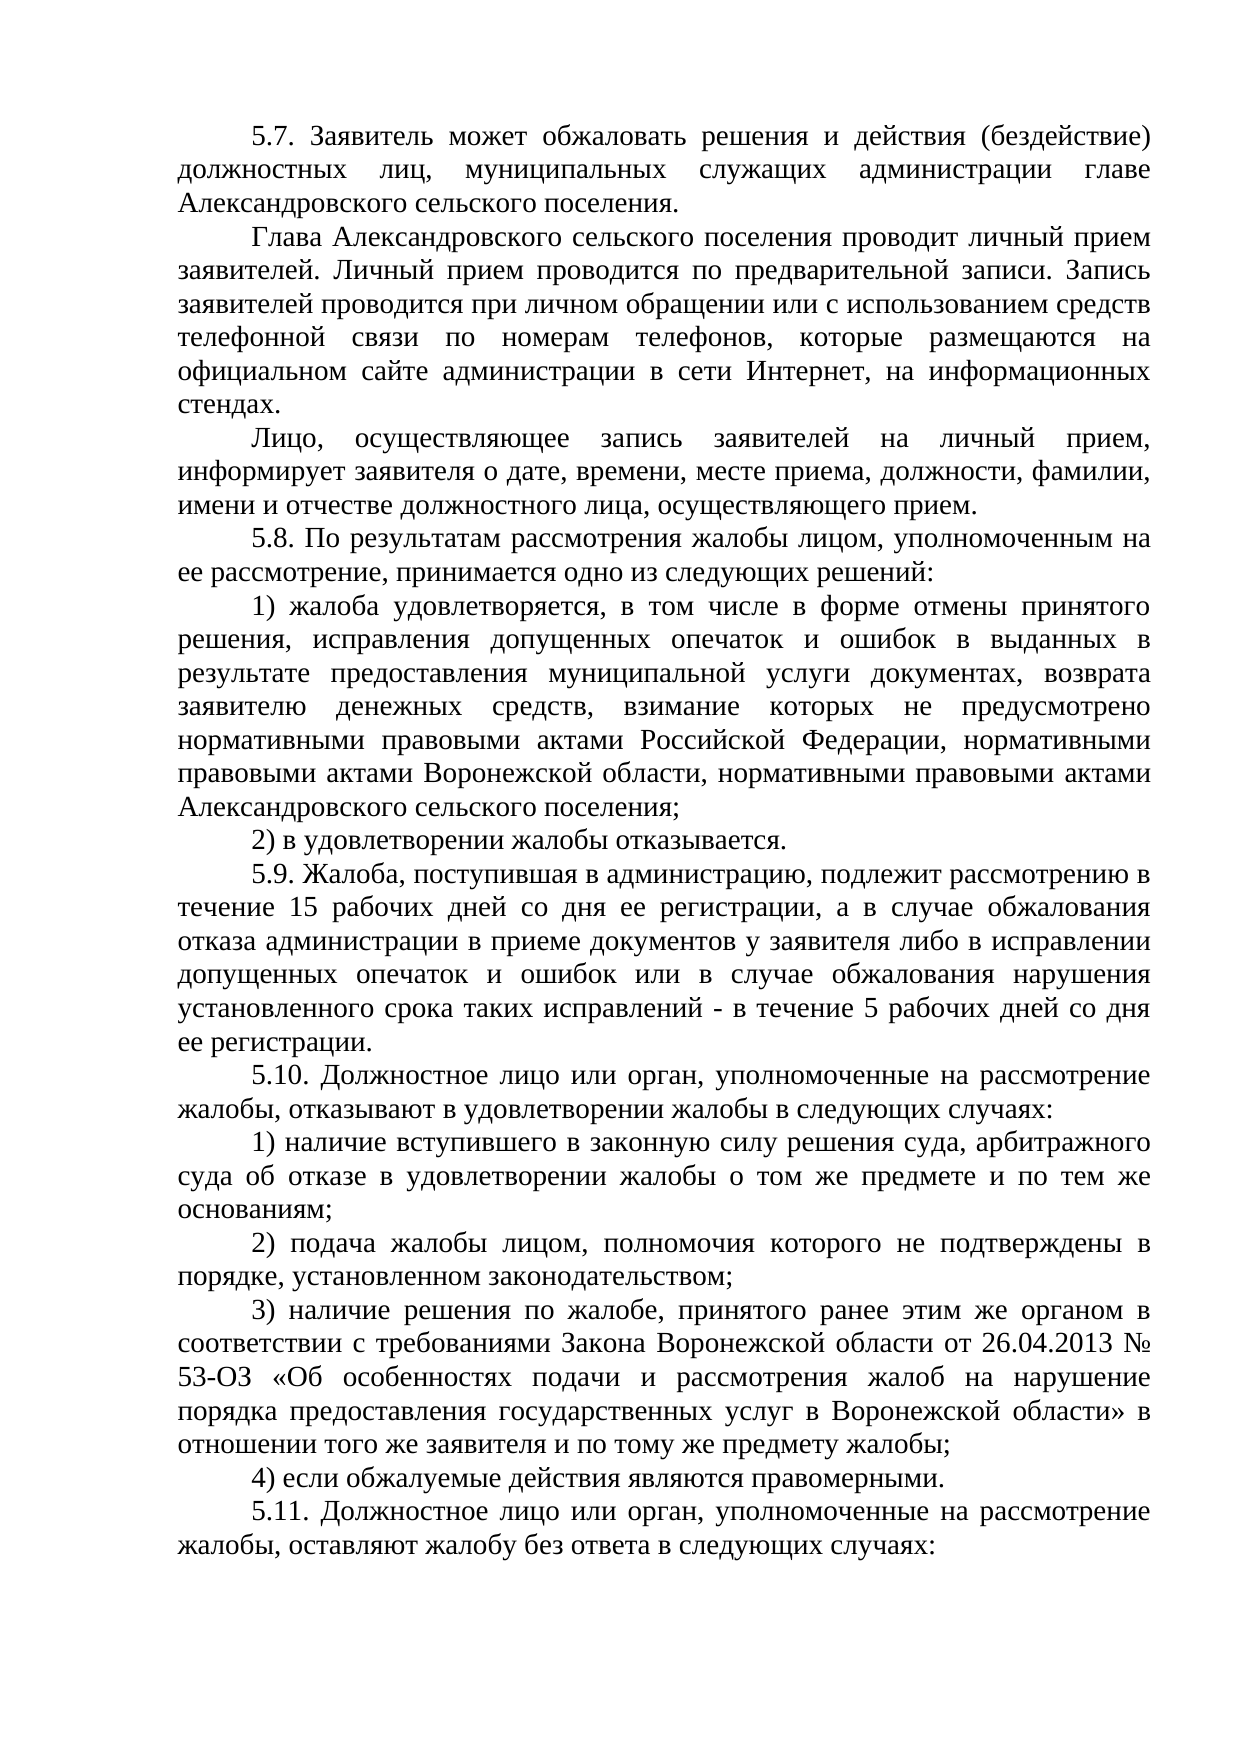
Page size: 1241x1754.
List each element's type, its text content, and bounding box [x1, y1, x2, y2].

text 5.8. По результатам рассмотрения жалобы лицом, уполномоченным на ее рассмотрение, принимается одно из следующих решений: [177, 521, 1152, 588]
text 2) в удовлетворении жалобы отказывается. [177, 822, 1152, 856]
text Лицо, осуществляющее запись заявителей на личный прием, информирует заявителя о дате, времени, месте приема, должности, фамилии, имени и отчестве должностного лица, осуществляющего прием. [177, 420, 1152, 521]
text 3) наличие решения по жалобе, принятого ранее этим же органом в соответствии с требованиями Закона Воронежской области от 26.04.2013 № 53-ОЗ «Об особенностях подачи и рассмотрения жалоб на нарушение порядка предоставления государственных услуг в Воронежской области» в отношении того же заявителя и по тому же предмету жалобы; [177, 1292, 1152, 1460]
text 1) наличие вступившего в законную силу решения суда, арбитражного суда об отказе в удовлетворении жалобы о том же предмете и по тем же основаниям; [177, 1124, 1152, 1225]
text 5.9. Жалоба, поступившая в администрацию, подлежит рассмотрению в течение 15 рабочих дней со дня ее регистрации, а в случае обжалования отказа администрации в приеме документов у заявителя либо в исправлении допущенных опечаток и ошибок или в случае обжалования нарушения установленного срока таких исправлений - в течение 5 рабочих дней со дня ее регистрации. [177, 856, 1152, 1057]
text 5.11. Должностное лицо или орган, уполномоченные на рассмотрение жалобы, оставляют жалобу без ответа в следующих случаях: [177, 1493, 1152, 1560]
text 2) подача жалобы лицом, полномочия которого не подтверждены в порядке, установленном законодательством; [177, 1225, 1152, 1292]
text 4) если обжалуемые действия являются правомерными. [177, 1460, 1152, 1493]
text 1) жалоба удовлетворяется, в том числе в форме отмены принятого решения, исправления допущенных опечаток и ошибок в выданных в результате предоставления муниципальной услуги документах, возврата заявителю денежных средств, взимание которых не предусмотрено нормативными правовыми актами Российской Федерации, нормативными правовыми актами Воронежской области, нормативными правовыми актами Александровского сельского поселения; [177, 588, 1152, 822]
text Глава Александровского сельского поселения проводит личный прием заявителей. Личный прием проводится по предварительной записи. Запись заявителей проводится при личном обращении или с использованием средств телефонной связи по номерам телефонов, которые размещаются на официальном сайте администрации в сети Интернет, на информационных стендах. [177, 219, 1152, 420]
text 5.10. Должностное лицо или орган, уполномоченные на рассмотрение жалобы, отказывают в удовлетворении жалобы в следующих случаях: [177, 1057, 1152, 1124]
text 5.7. Заявитель может обжаловать решения и действия (бездействие) должностных лиц, муниципальных служащих администрации главе Александровского сельского поселения. [177, 118, 1152, 219]
